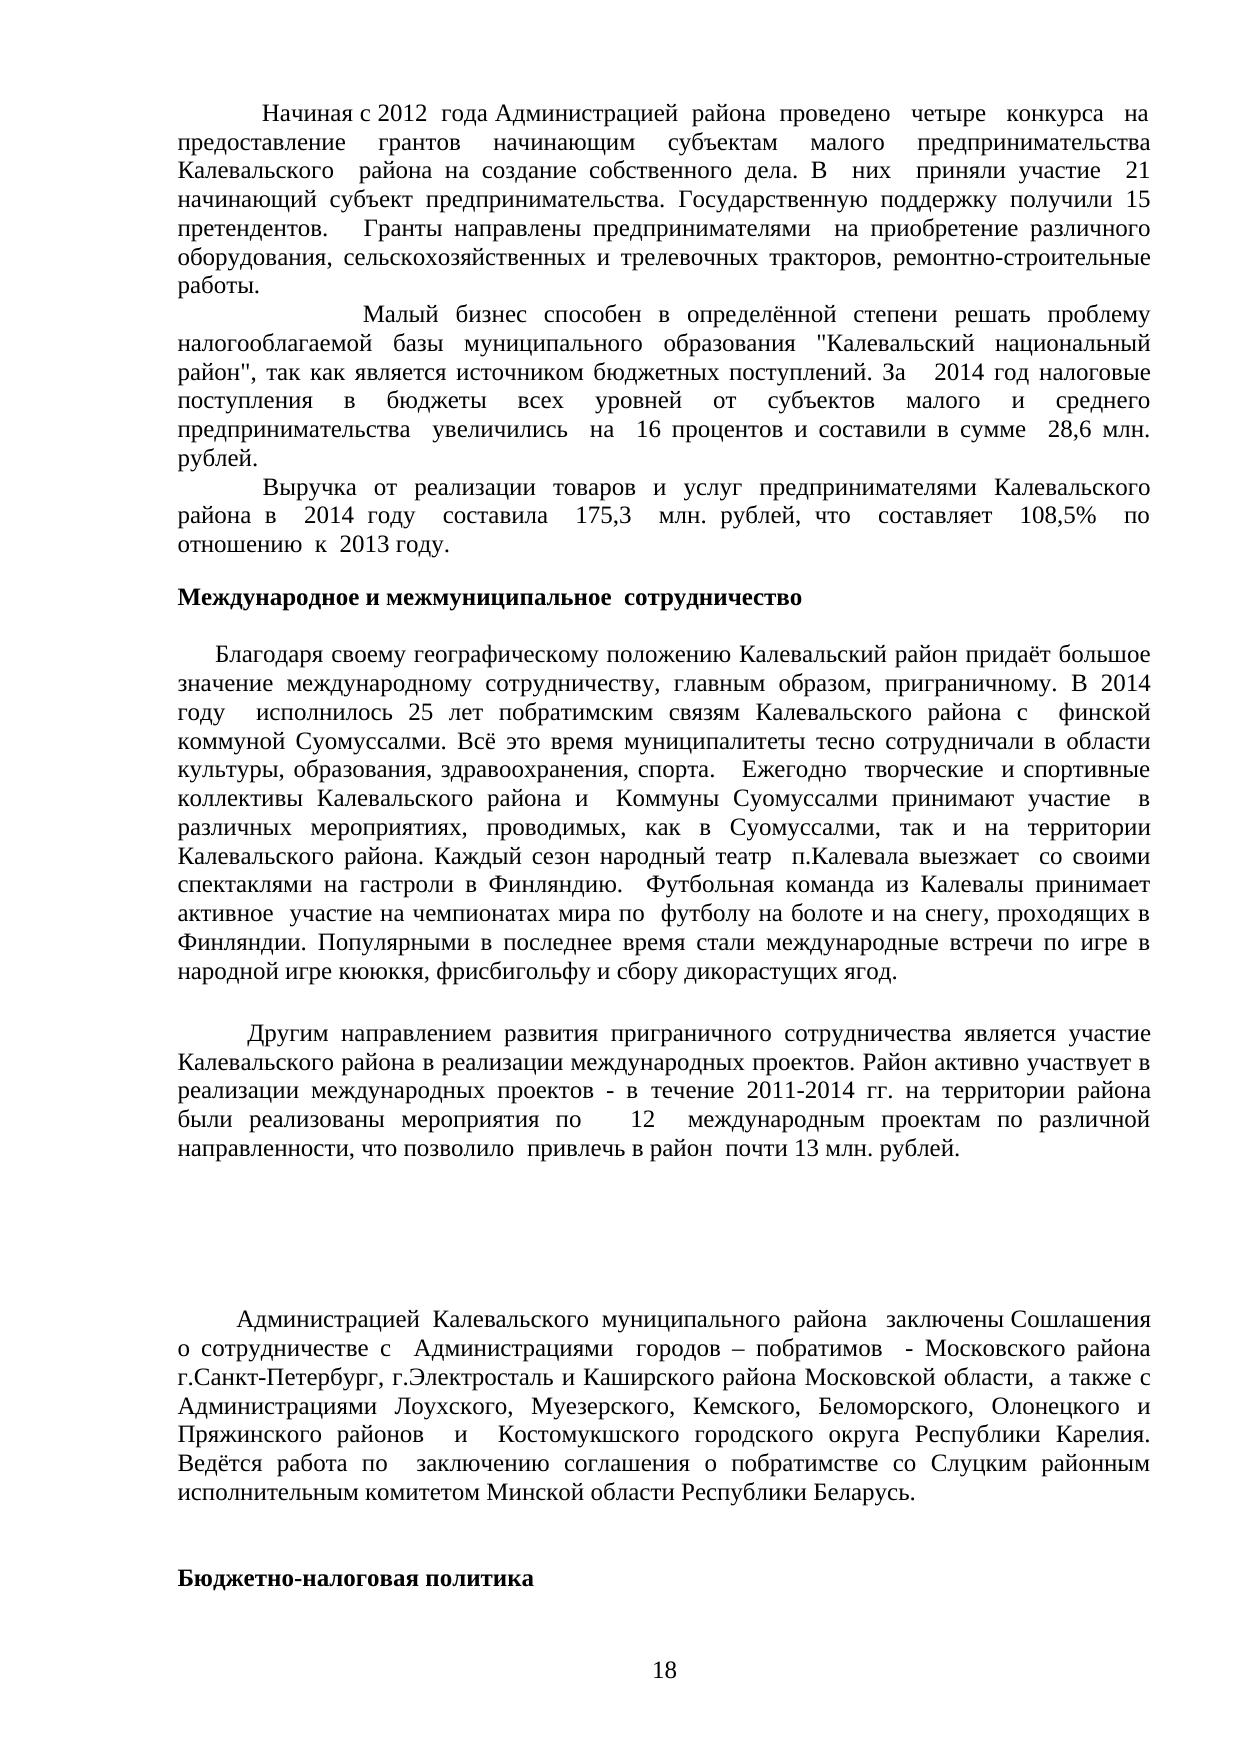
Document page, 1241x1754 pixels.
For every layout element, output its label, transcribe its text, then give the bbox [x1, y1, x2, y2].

text Выручка от реализации товаров и услуг предпринимателями Калевальского района в 2014 году составила 175,3 млн. рублей, что составляет 108,5% по отношению к 2013 году. [177, 472, 1152, 558]
text Начиная с 2012 года Администрацией района проведено четыре конкурса на предоставление грантов начинающим субъектам малого предпринимательства Калевальского района на создание собственного дела. В них приняли участие 21 начинающий субъект предпринимательства. Государственную поддержку получили 15 претендентов. Гранты направлены предпринимателями на приобретение различного оборудования, сельскохозяйственных и трелевочных тракторов, ремонтно-строительные работы. [177, 98, 1152, 299]
text Администрацией Калевальского муниципального района заключены Сошлашения о сотрудничестве с Администрациями городов – побратимов - Московского района г.Санкт-Петербург, г.Электросталь и Каширского района Московской области, а также с Администрациями Лоухского, Муезерского, Кемского, Беломорского, Олонецкого и Пряжинского районов и Костомукшского городского округа Республики Карелия. Ведётся работа по заключению соглашения о побратимстве со Слуцким районным исполнительным комитетом Минской области Республики Беларусь. [177, 1304, 1152, 1506]
text Благодаря своему географическому положению Калевальский район придаёт большое значение международному сотрудничеству, главным образом, приграничному. В 2014 году исполнилось 25 лет побратимским связям Калевальского района с финской коммуной Суомуссалми. Всё это время муниципалитеты тесно сотрудничали в области культуры, образования, здравоохранения, спорта. Ежегодно творческие и спортивные коллективы Калевальского района и Коммуны Суомуссалми принимают участие в различных мероприятиях, проводимых, как в Суомуссалми, так и на территории Калевальского района. Каждый сезон народный театр п.Калевала выезжает со своими спектаклями на гастроли в Финляндию. Футбольная команда из Калевалы принимает активное участие на чемпионатах мира по футболу на болоте и на снегу, проходящих в Финляндии. Популярными в последнее время стали международные встречи по игре в народной игре кююккя, фрисбигольфу и сбору дикорастущих ягод. [177, 639, 1152, 984]
text Малый бизнес способен в определённой степени решать проблему налогооблагаемой базы муниципального образования "Калевальский национальный район", так как является источником бюджетных поступлений. За 2014 год налоговые поступления в бюджеты всех уровней от субъектов малого и среднего предпринимательства увеличились на 16 процентов и составили в сумме 28,6 млн. рублей. [177, 299, 1152, 472]
text Международное и межмуниципальное сотрудничество [177, 582, 1152, 611]
text Бюджетно-налоговая политика [177, 1563, 1152, 1592]
text Другим направлением развития приграничного сотрудничества является участие Калевальского района в реализации международных проектов. Район активно участвует в реализации международных проектов - в течение 2011-2014 гг. на территории района были реализованы мероприятия по 12 международным проектам по различной направленности, что позволило привлечь в район почти 13 млн. рублей. [177, 1018, 1152, 1162]
